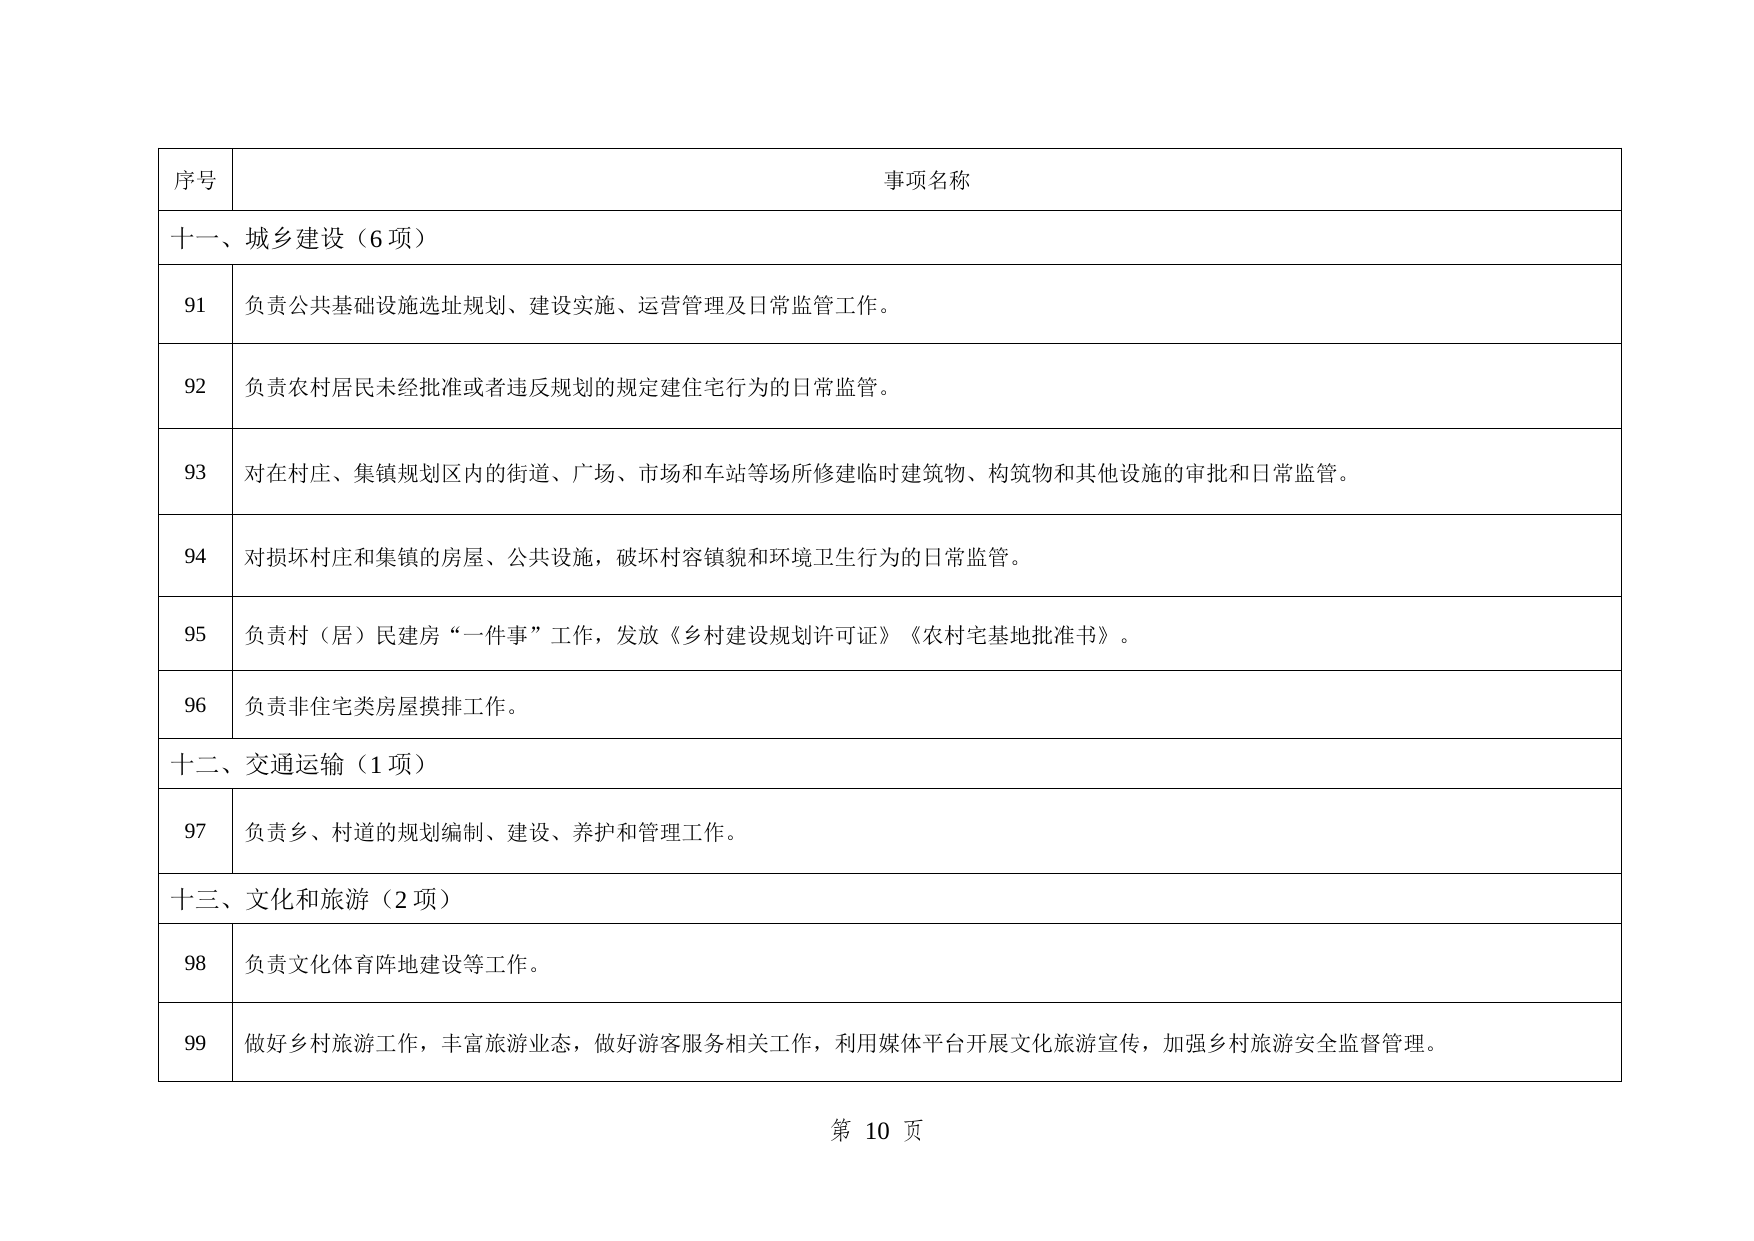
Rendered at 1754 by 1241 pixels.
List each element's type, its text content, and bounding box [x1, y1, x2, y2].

table_cell 98 [159, 924, 232, 1002]
table_header 事项名称 [233, 149, 1621, 210]
table_cell 对在村庄、集镇规划区内的街道、广场、市场和车站等场所修建临时建筑物、构筑物和其他设施的审批和日常监管。 [233, 429, 1621, 514]
table_cell 十一、城乡建设（6项） [159, 211, 1621, 264]
table_cell 负责农村居民未经批准或者违反规划的规定建住宅行为的日常监管。 [233, 344, 1621, 428]
table_cell 负责村（居）民建房“一件事”工作，发放《乡村建设规划许可证》《农村宅基地批准书》。 [233, 597, 1621, 670]
table_cell 对损坏村庄和集镇的房屋、公共设施，破坏村容镇貌和环境卫生行为的日常监管。 [233, 515, 1621, 596]
table_cell 负责公共基础设施选址规划、建设实施、运营管理及日常监管工作。 [233, 265, 1621, 343]
table_cell 负责非住宅类房屋摸排工作。 [233, 671, 1621, 738]
table_cell 91 [159, 265, 232, 343]
table_header 序号 [159, 149, 232, 210]
table_cell 94 [159, 515, 232, 596]
table_cell 十二、交通运输（1项） [159, 739, 1621, 788]
table_cell 做好乡村旅游工作，丰富旅游业态，做好游客服务相关工作，利用媒体平台开展文化旅游宣传，加强乡村旅游安全监督管理。 [233, 1003, 1621, 1081]
table_cell 99 [159, 1003, 232, 1081]
table_cell 96 [159, 671, 232, 738]
table_cell 十三、文化和旅游（2项） [159, 874, 1621, 923]
table_cell 负责乡、村道的规划编制、建设、养护和管理工作。 [233, 789, 1621, 873]
table_cell 92 [159, 344, 232, 428]
table_cell 负责文化体育阵地建设等工作。 [233, 924, 1621, 1002]
table_cell 97 [159, 789, 232, 873]
table_cell 93 [159, 429, 232, 514]
table_cell 95 [159, 597, 232, 670]
